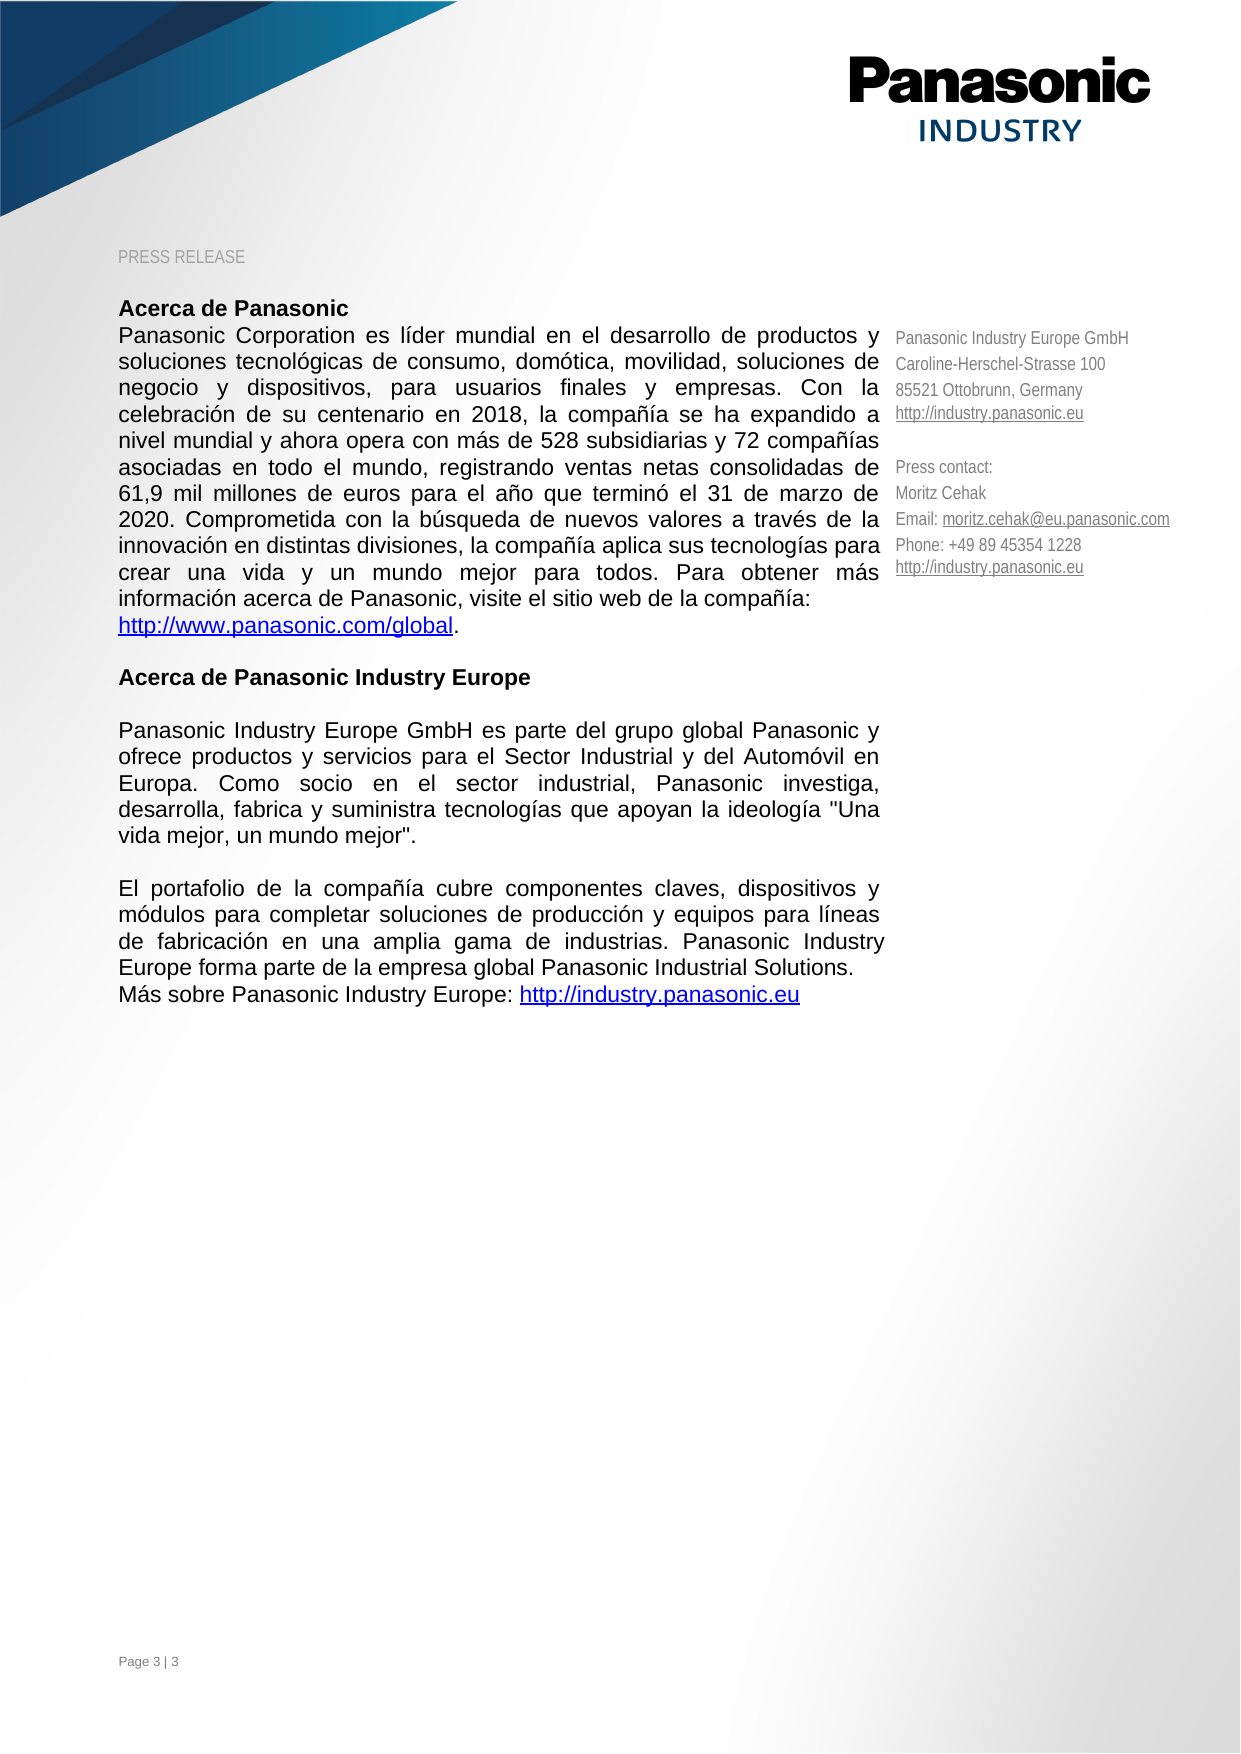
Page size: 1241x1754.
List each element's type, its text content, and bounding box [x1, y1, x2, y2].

text Panasonic Corporation es líder mundial en el desarrollo de productos y soluciones tecnológicas de consumo, domótica, movilidad, soluciones de negocio y dispositivos, para usuarios finales y empresas. Con la celebración de su centenario en 2018, la compañía se ha expandido a nivel mundial y ahora opera con más de 528 subsidiarias y 72 compañías asociadas en todo el mundo, registrando ventas netas consolidadas de 61,9 mil millones de euros para el año que terminó el 31 de marzo de 2020. Comprometida con la búsqueda de nuevos valores a través de la innovación en distintas divisiones, la compañía aplica sus tecnologías para crear una vida y un mundo mejor para todos. Para obtener más información acerca de Panasonic, visite el sitio web de la compañía: [118, 322, 886, 612]
text Panasonic Industry Europe GmbH es parte del grupo global Panasonic y ofrece productos y servicios para el Sector Industrial y del Automóvil en Europa. Como socio en el sector industrial, Panasonic investiga, desarrolla, fabrica y suministra tecnologías que apoyan la ideología "Una vida mejor, un mundo mejor". [118, 717, 886, 849]
picture [0, 0, 1241, 1753]
text Más sobre Panasonic Industry Europe: http://industry.panasonic.eu [118, 981, 886, 1007]
text Acerca de Panasonic Industry Europe [118, 664, 886, 691]
text El portafolio de la compañía cubre componentes claves, dispositivos y módulos para completar soluciones de producción y equipos para líneas de fabricación en una amplia gama de industrias. Panasonic Industry Europe forma parte de la empresa global Panasonic Industrial Solutions. [118, 875, 886, 981]
text Acerca de Panasonic [118, 295, 886, 322]
text http://www.panasonic.com/global. [118, 612, 886, 638]
